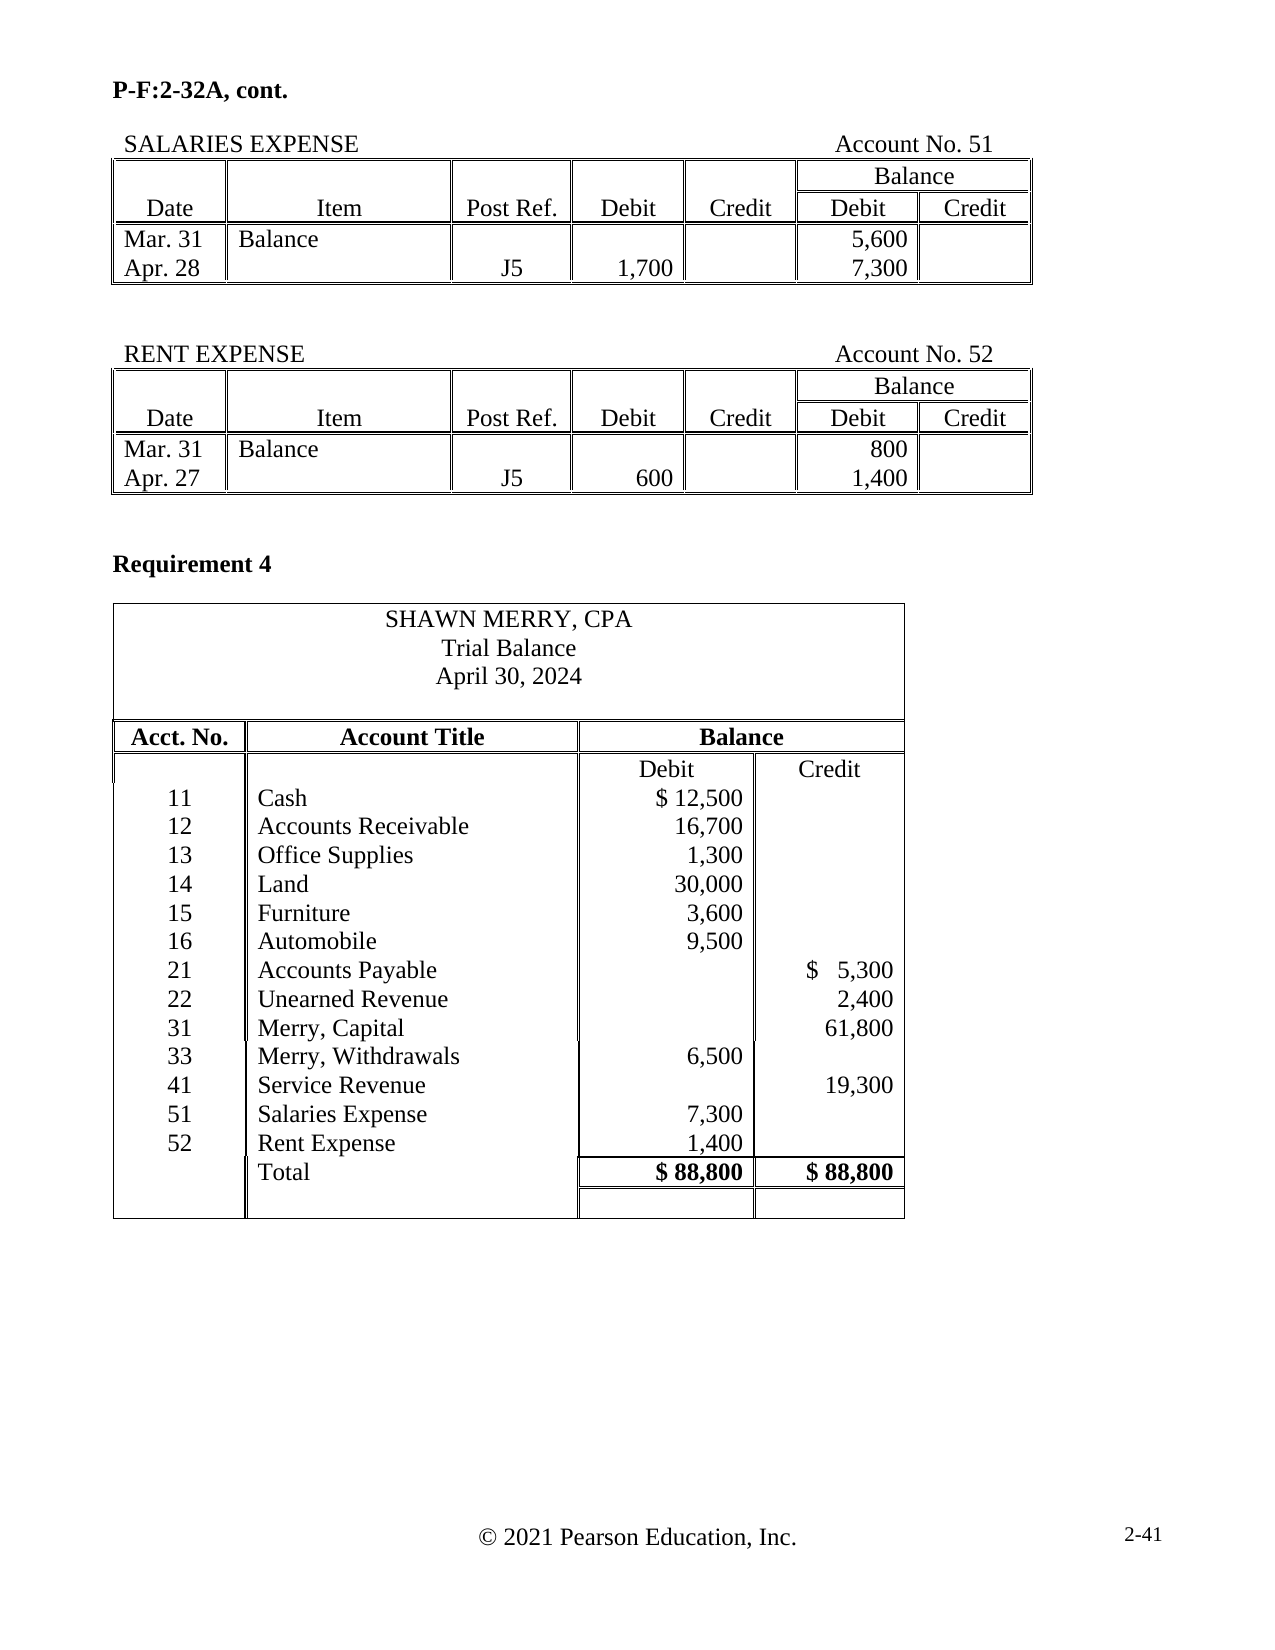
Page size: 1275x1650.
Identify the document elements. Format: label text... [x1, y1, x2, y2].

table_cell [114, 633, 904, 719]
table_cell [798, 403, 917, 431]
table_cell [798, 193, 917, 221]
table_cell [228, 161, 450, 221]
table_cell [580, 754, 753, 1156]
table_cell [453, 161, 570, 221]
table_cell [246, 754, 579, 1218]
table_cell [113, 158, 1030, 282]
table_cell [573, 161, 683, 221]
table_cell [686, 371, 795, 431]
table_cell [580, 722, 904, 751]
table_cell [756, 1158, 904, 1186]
text P-F:2-32A, cont. [112, 75, 1162, 104]
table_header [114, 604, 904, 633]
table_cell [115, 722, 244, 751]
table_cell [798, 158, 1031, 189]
text Requirement 4 [112, 549, 1162, 578]
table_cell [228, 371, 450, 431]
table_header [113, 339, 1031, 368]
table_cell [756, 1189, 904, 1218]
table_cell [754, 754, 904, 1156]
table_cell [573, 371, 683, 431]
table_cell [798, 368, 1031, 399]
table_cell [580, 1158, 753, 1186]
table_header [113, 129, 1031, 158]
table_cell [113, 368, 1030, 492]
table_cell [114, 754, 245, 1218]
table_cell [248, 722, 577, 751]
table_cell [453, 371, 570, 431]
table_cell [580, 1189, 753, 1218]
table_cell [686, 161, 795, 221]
